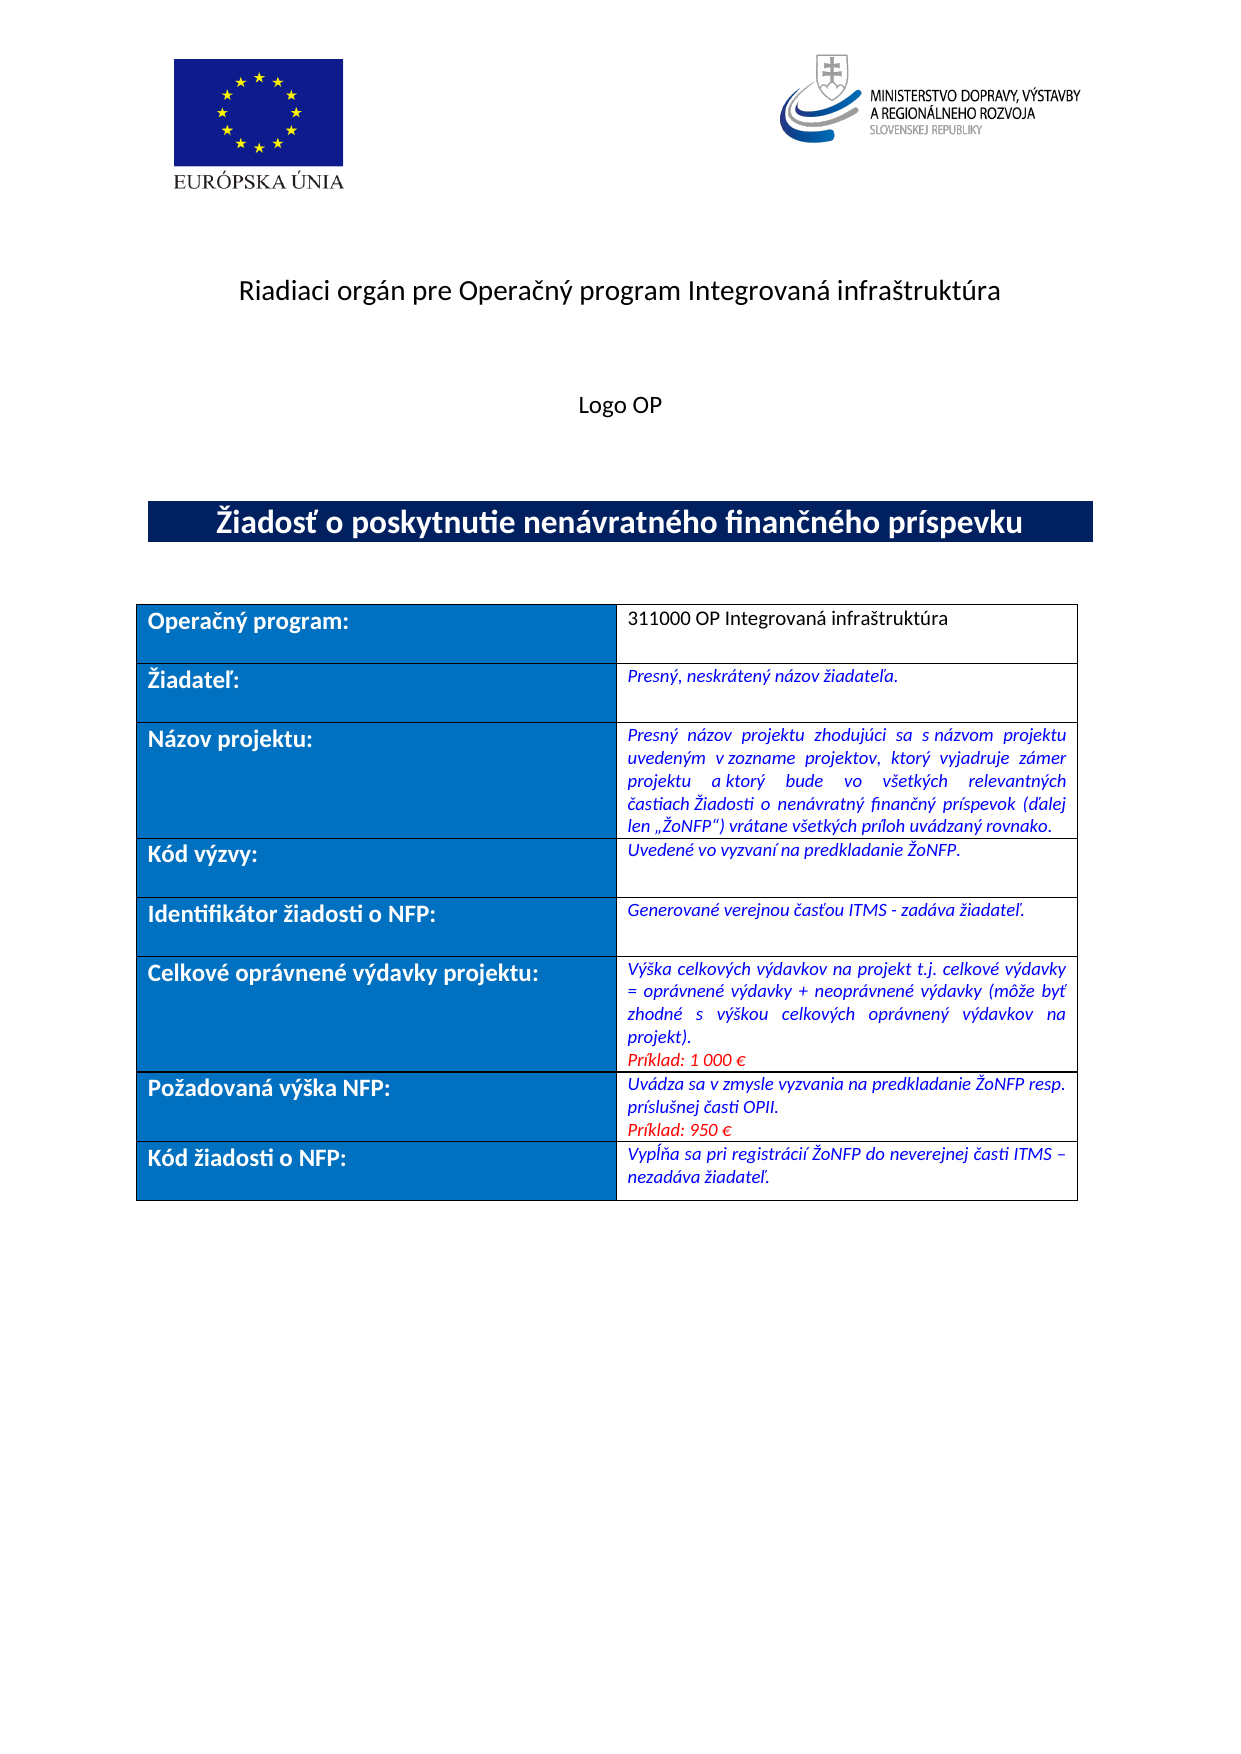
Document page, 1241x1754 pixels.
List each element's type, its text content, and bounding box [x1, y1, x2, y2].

text Logo OP [148, 389, 1093, 420]
table_header Operačný program: [137, 605, 616, 663]
table_cell Názov projektu: [137, 723, 616, 838]
table_header 311000 OP Integrovaná infraštruktúra [617, 605, 1077, 663]
picture [173, 59, 344, 189]
text Žiadosť o poskytnutie nenávratného finančného príspevku [148, 501, 1093, 542]
table_cell Generované verejnou časťou ITMS - zadáva žiadateľ. [617, 898, 1077, 956]
table_cell Uvádza sa v zmysle vyzvania na predkladanie ŽoNFP resp. príslušnej časti OPII. Príklad: 950 € [617, 1073, 1077, 1141]
table_cell Presný názov projektu zhodujúci sa s názvom projektu uvedeným v zozname projektov, ktorý vyjadruje zámer projektu a ktorý bude vo všetkých relevantných častiach Žiadosti o nenávratný finančný príspevok (ďalej len „ŽoNFP“) vrátane všetkých príloh uvádzaný rovnako. [617, 723, 1077, 838]
table_cell Výška celkových výdavkov na projekt t.j. celkové výdavky = oprávnené výdavky + neoprávnené výdavky (môže byť zhodné s výškou celkových oprávnený výdavkov na projekt). Príklad: 1 000 € [617, 957, 1077, 1071]
table_cell Uvedené vo vyzvaní na predkladanie ŽoNFP. [617, 839, 1077, 897]
table_cell Žiadateľ: [137, 664, 616, 722]
table_cell Kód výzvy: [137, 839, 616, 897]
table_cell Presný, neskrátený názov žiadateľa. [617, 664, 1077, 722]
text Riadiaci orgán pre Operačný program Integrovaná infraštruktúra [148, 272, 1093, 308]
table_cell Kód žiadosti o NFP: [137, 1142, 616, 1200]
table_cell Požadovaná výška NFP: [137, 1073, 616, 1141]
table_cell Identifikátor žiadosti o NFP: [137, 898, 616, 956]
table_cell Celkové oprávnené výdavky projektu: [137, 957, 616, 1071]
picture [771, 47, 1085, 155]
table_cell Vypĺňa sa pri registrácií ŽoNFP do neverejnej časti ITMS – nezadáva žiadateľ. [617, 1142, 1077, 1200]
